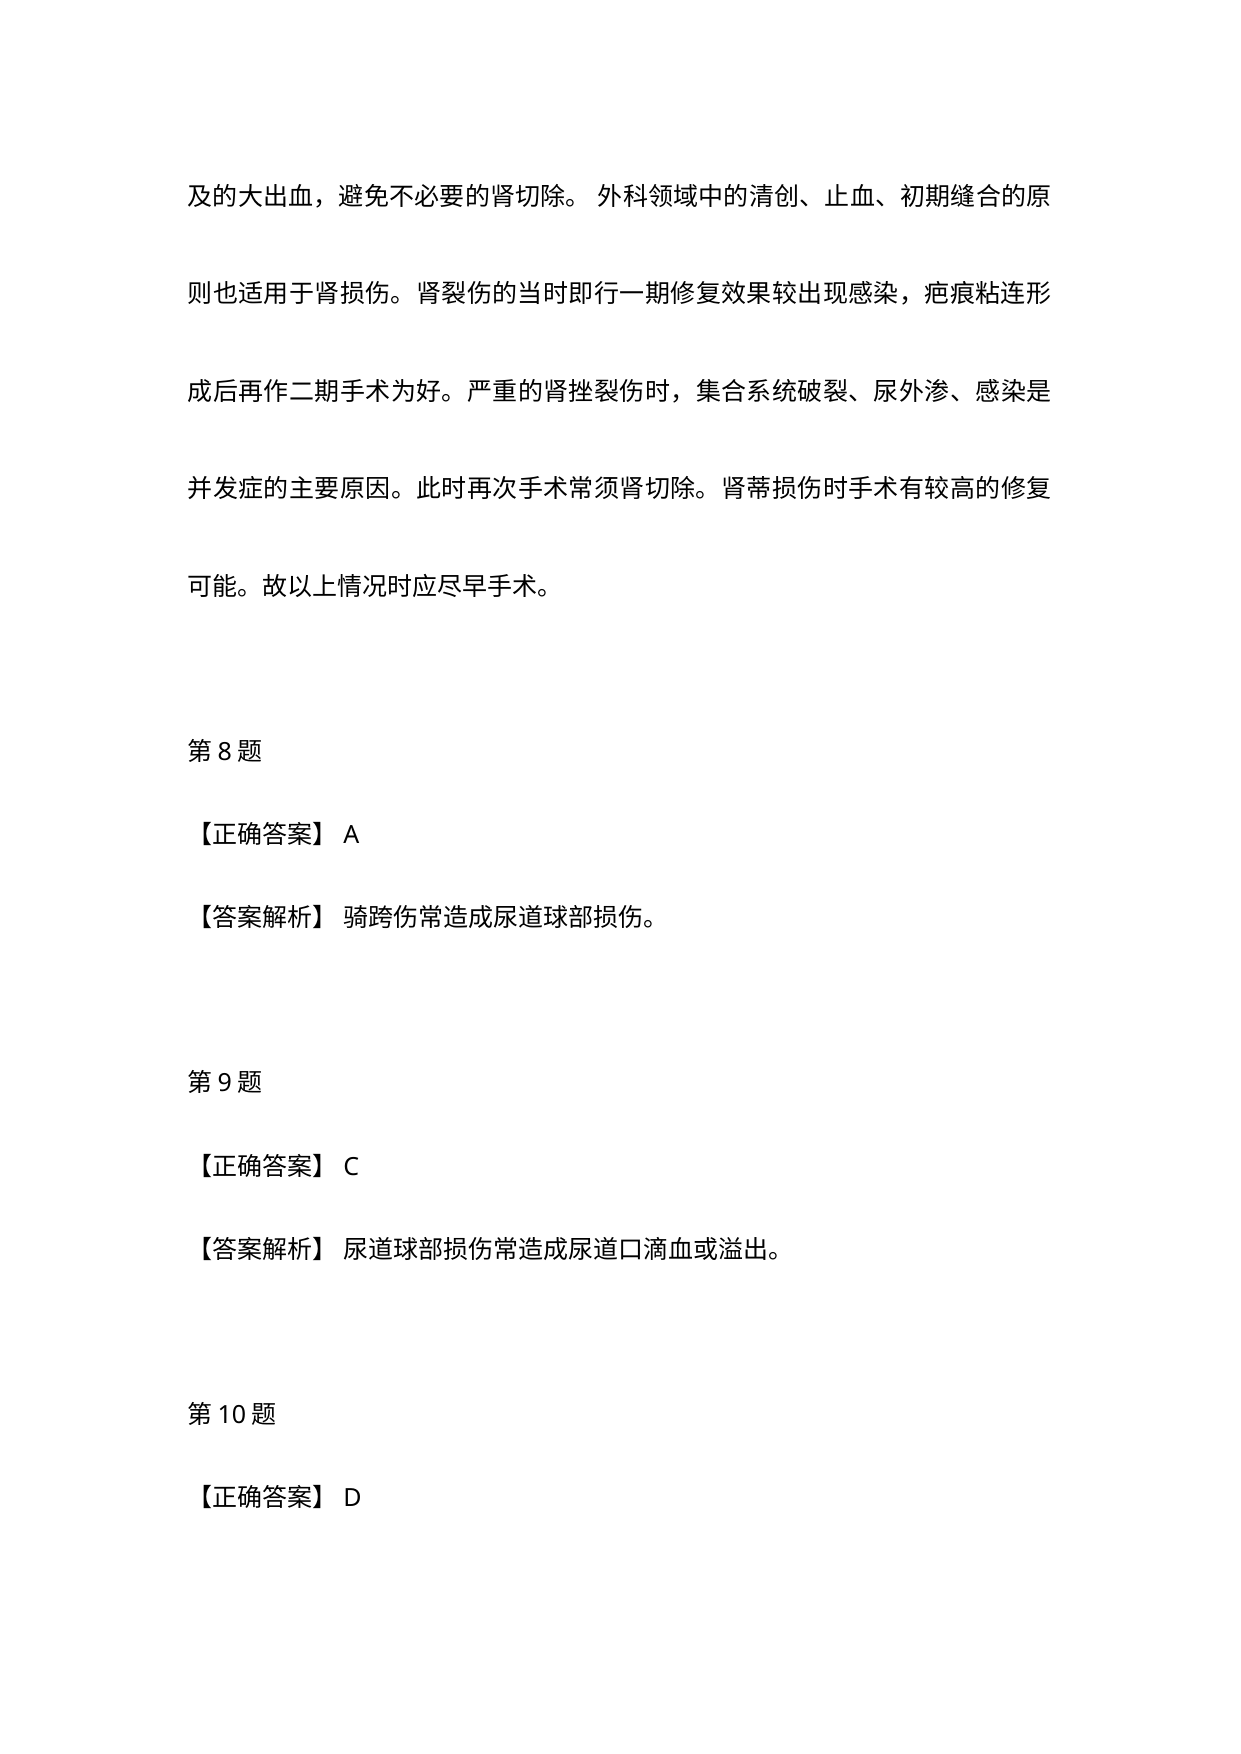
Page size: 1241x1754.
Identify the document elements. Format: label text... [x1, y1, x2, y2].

text 【正确答案】 C [187, 1132, 1053, 1197]
text 【正确答案】 D [187, 1463, 1053, 1528]
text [187, 162, 1053, 617]
text 【答案解析】 骑跨伤常造成尿道球部损伤。 [187, 883, 1053, 948]
text 第9题 [187, 1048, 1053, 1113]
text 【正确答案】 A [187, 800, 1053, 865]
text 【答案解析】 尿道球部损伤常造成尿道口滴血或溢出。 [187, 1215, 1053, 1280]
text 第10题 [187, 1380, 1053, 1445]
text 第8题 [187, 717, 1053, 782]
